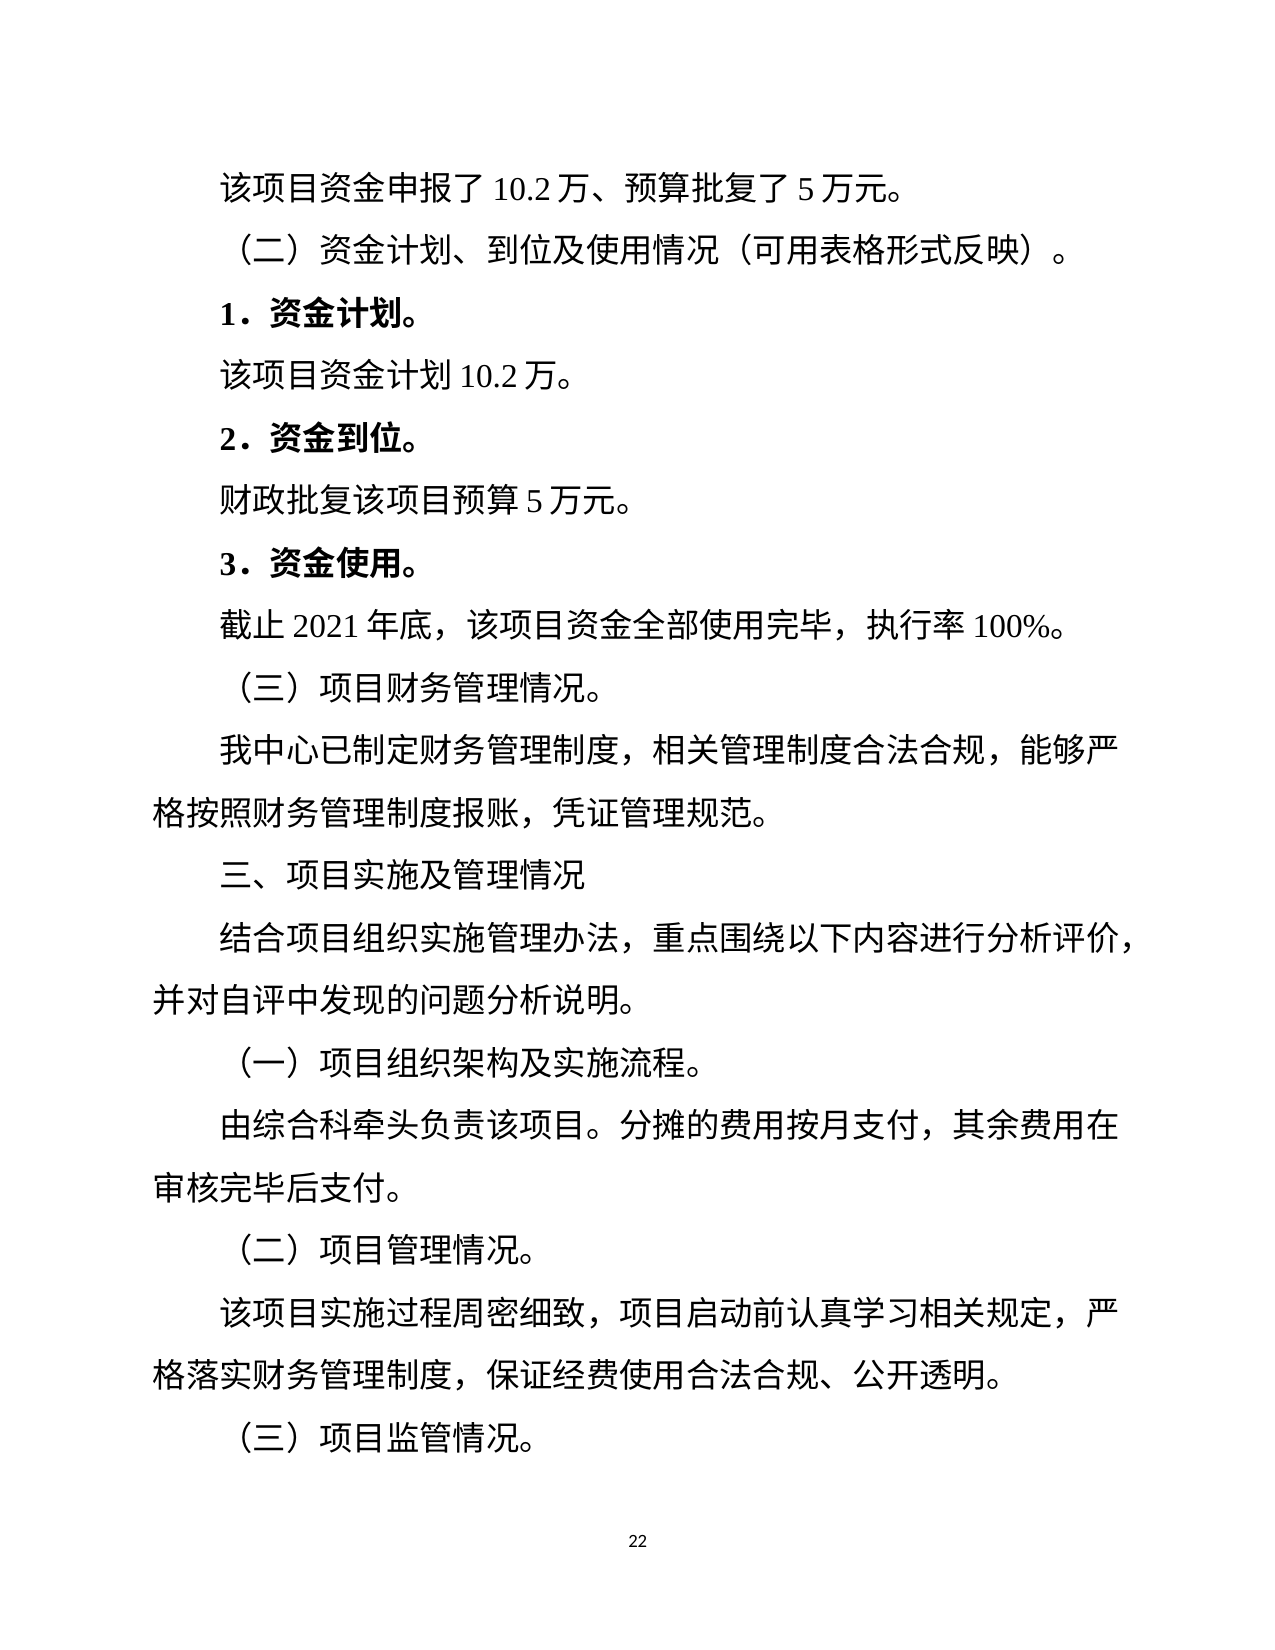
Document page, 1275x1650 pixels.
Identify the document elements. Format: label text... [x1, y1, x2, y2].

text 该项目实施过程周密细致，项目启动前认真学习相关规定，严格落实财务管理制度，保证经费使用合法合规、公开透明。 [152, 1275, 1123, 1400]
text （三）项目财务管理情况。 [152, 650, 1123, 712]
text 3．资金使用。 [152, 525, 1123, 587]
text 该项目资金计划10.2万。 [152, 337, 1123, 400]
text （二）资金计划、到位及使用情况（可用表格形式反映）。 [152, 212, 1123, 275]
text 截止2021年底，该项目资金全部使用完毕，执行率100%。 [152, 587, 1123, 650]
text （一）项目组织架构及实施流程。 [152, 1025, 1123, 1087]
text （二）项目管理情况。 [152, 1212, 1123, 1275]
text 由综合科牵头负责该项目。分摊的费用按月支付，其余费用在审核完毕后支付。 [152, 1087, 1123, 1212]
text 该项目资金申报了10.2万、预算批复了5万元。 [152, 150, 1123, 212]
text 结合项目组织实施管理办法，重点围绕以下内容进行分析评价，并对自评中发现的问题分析说明。 [152, 900, 1123, 1025]
text 财政批复该项目预算5万元。 [152, 462, 1123, 525]
text 我中心已制定财务管理制度，相关管理制度合法合规，能够严格按照财务管理制度报账，凭证管理规范。 [152, 712, 1123, 837]
text 三、项目实施及管理情况 [152, 837, 1123, 900]
text 2．资金到位。 [152, 400, 1123, 462]
text （三）项目监管情况。 [152, 1400, 1123, 1462]
text 1．资金计划。 [152, 275, 1123, 337]
